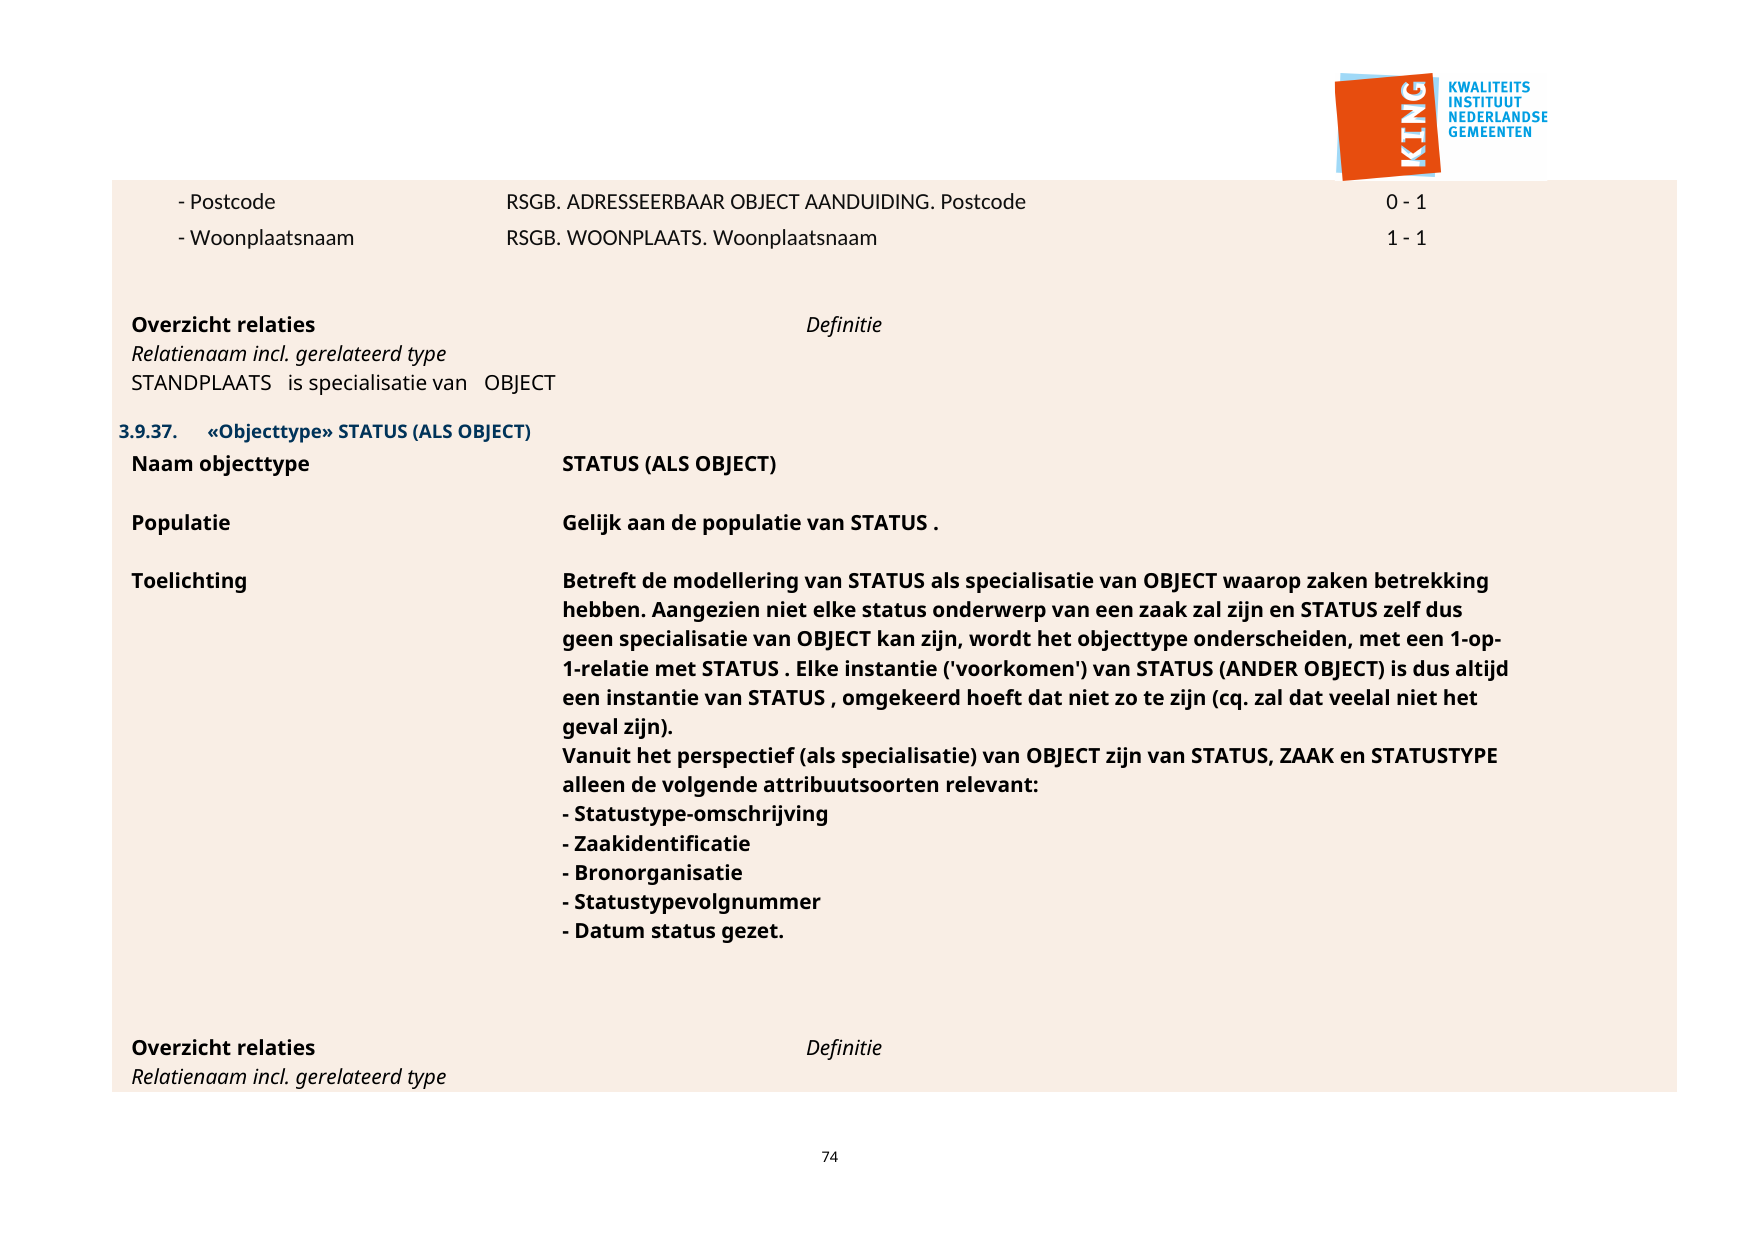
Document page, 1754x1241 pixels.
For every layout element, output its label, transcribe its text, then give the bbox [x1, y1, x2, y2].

picture [1334, 73, 1548, 181]
